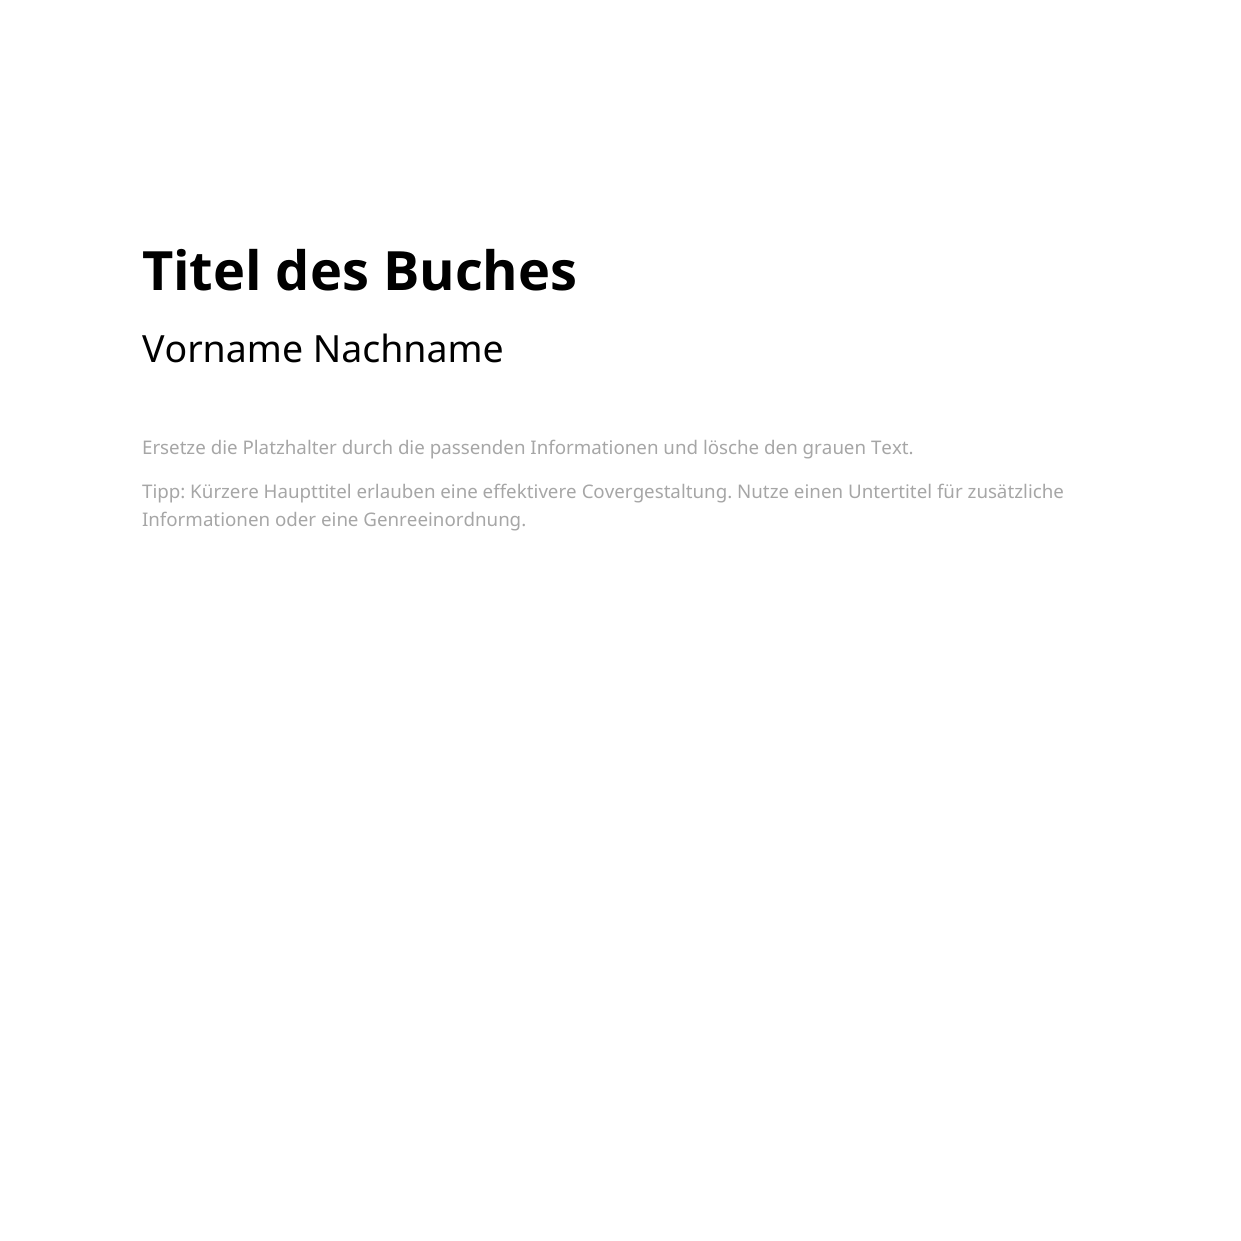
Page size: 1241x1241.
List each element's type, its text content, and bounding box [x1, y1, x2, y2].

title Titel des Buches [142, 232, 1128, 306]
text Vorname Nachname [142, 323, 1128, 374]
text Tipp: Kürzere Haupttitel erlauben eine effektivere Covergestaltung. Nutze einen Untertitel für zusätzliche Informationen oder eine Genreeinordnung. [142, 479, 1128, 532]
text Ersetze die Platzhalter durch die passenden Informationen und lösche den grauen Text. [142, 435, 1128, 460]
